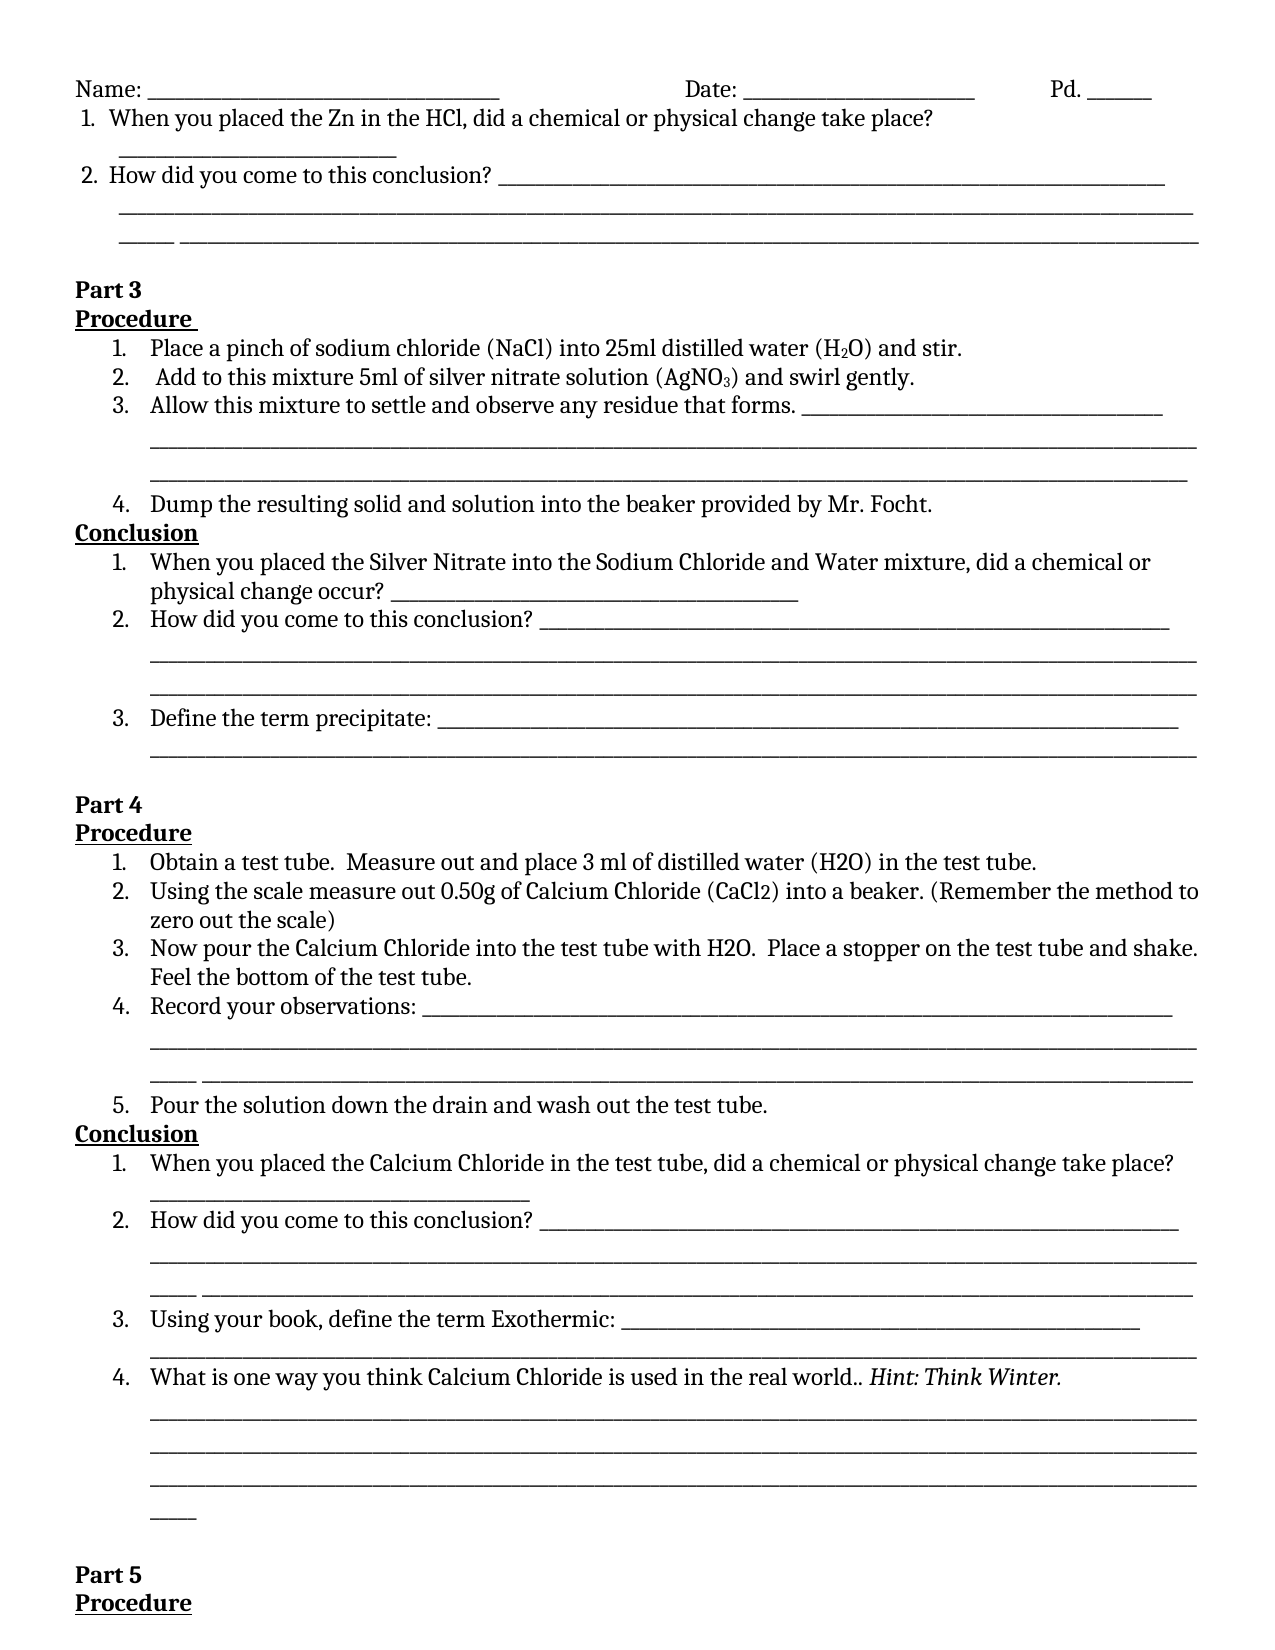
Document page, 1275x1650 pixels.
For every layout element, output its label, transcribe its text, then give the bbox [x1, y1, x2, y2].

text Part 4 [75, 791, 1200, 819]
list Place a pinch of sodium chloride (NaCl) into 25ml distilled water (H2O) and stir. [112, 334, 1200, 362]
text Procedure [75, 1589, 1200, 1618]
list Using the scale measure out 0.50g of Calcium Chloride (CaCl2) into a beaker. (Remember the method to zero out the scale) [112, 877, 1200, 934]
text Conclusion [75, 1120, 1200, 1148]
list Record your observations: _________________________________________________________________________________ ______________________________________________________________________________________________________________________ ___________________________________________________________________________________________________________ [112, 992, 1200, 1087]
list Now pour the Calcium Chloride into the test tube with H2O. Place a stopper on the test tube and shake. Feel the bottom of the test tube. [112, 934, 1200, 992]
text Conclusion [75, 519, 1200, 548]
text Procedure [75, 305, 1200, 334]
text Part 5 [75, 1561, 1200, 1589]
list Using your book, define the term Exothermic: ________________________________________________________ _________________________________________________________________________________________________________________ [112, 1305, 1200, 1362]
list Add to this mixture 5ml of silver nitrate solution (AgNO3) and swirl gently. [112, 362, 1200, 391]
list Allow this mixture to settle and observe any residue that forms. _______________________________________ _________________________________________________________________________________________________________________________________________________________________________________________________________________________________ [112, 391, 1200, 486]
list How did you come to this conclusion? ____________________________________________________________________ __________________________________________________________________________________________________________________________________________________________________________________________________________________________________ [112, 605, 1200, 700]
list What is one way you think Calcium Chloride is used in the real world.. Hint: Think Winter. _________________________________________________________________________________________________________________ _________________________________________________________________________________________________________________ ______________________________________________________________________________________________________________________ [112, 1362, 1200, 1523]
list Dump the resulting solid and solution into the beaker provided by Mr. Focht. [112, 490, 1200, 519]
text Part 3 [75, 276, 1200, 305]
list How did you come to this conclusion? ________________________________________________________________________ __________________________________________________________________________________________________________________________ ______________________________________________________________________________________________________________ [81, 161, 1200, 247]
list When you placed the Silver Nitrate into the Sodium Chloride and Water mixture, did a chemical or physical change occur? ____________________________________________ [112, 548, 1200, 605]
text Procedure [75, 819, 1200, 848]
list Pour the solution down the drain and wash out the test tube. [112, 1091, 1200, 1120]
list When you placed the Calcium Chloride in the test tube, did a chemical or physical change take place? _________________________________________ [112, 1148, 1200, 1206]
list When you placed the Zn in the HCl, did a chemical or physical change take place? ______________________________ [81, 104, 1200, 161]
list Obtain a test tube. Measure out and place 3 ml of distilled water (H2O) in the test tube. [112, 848, 1200, 877]
list Define the term precipitate: ________________________________________________________________________________ _________________________________________________________________________________________________________________ [112, 704, 1200, 762]
list How did you come to this conclusion? _____________________________________________________________________ ______________________________________________________________________________________________________________________ ___________________________________________________________________________________________________________ [112, 1206, 1200, 1301]
